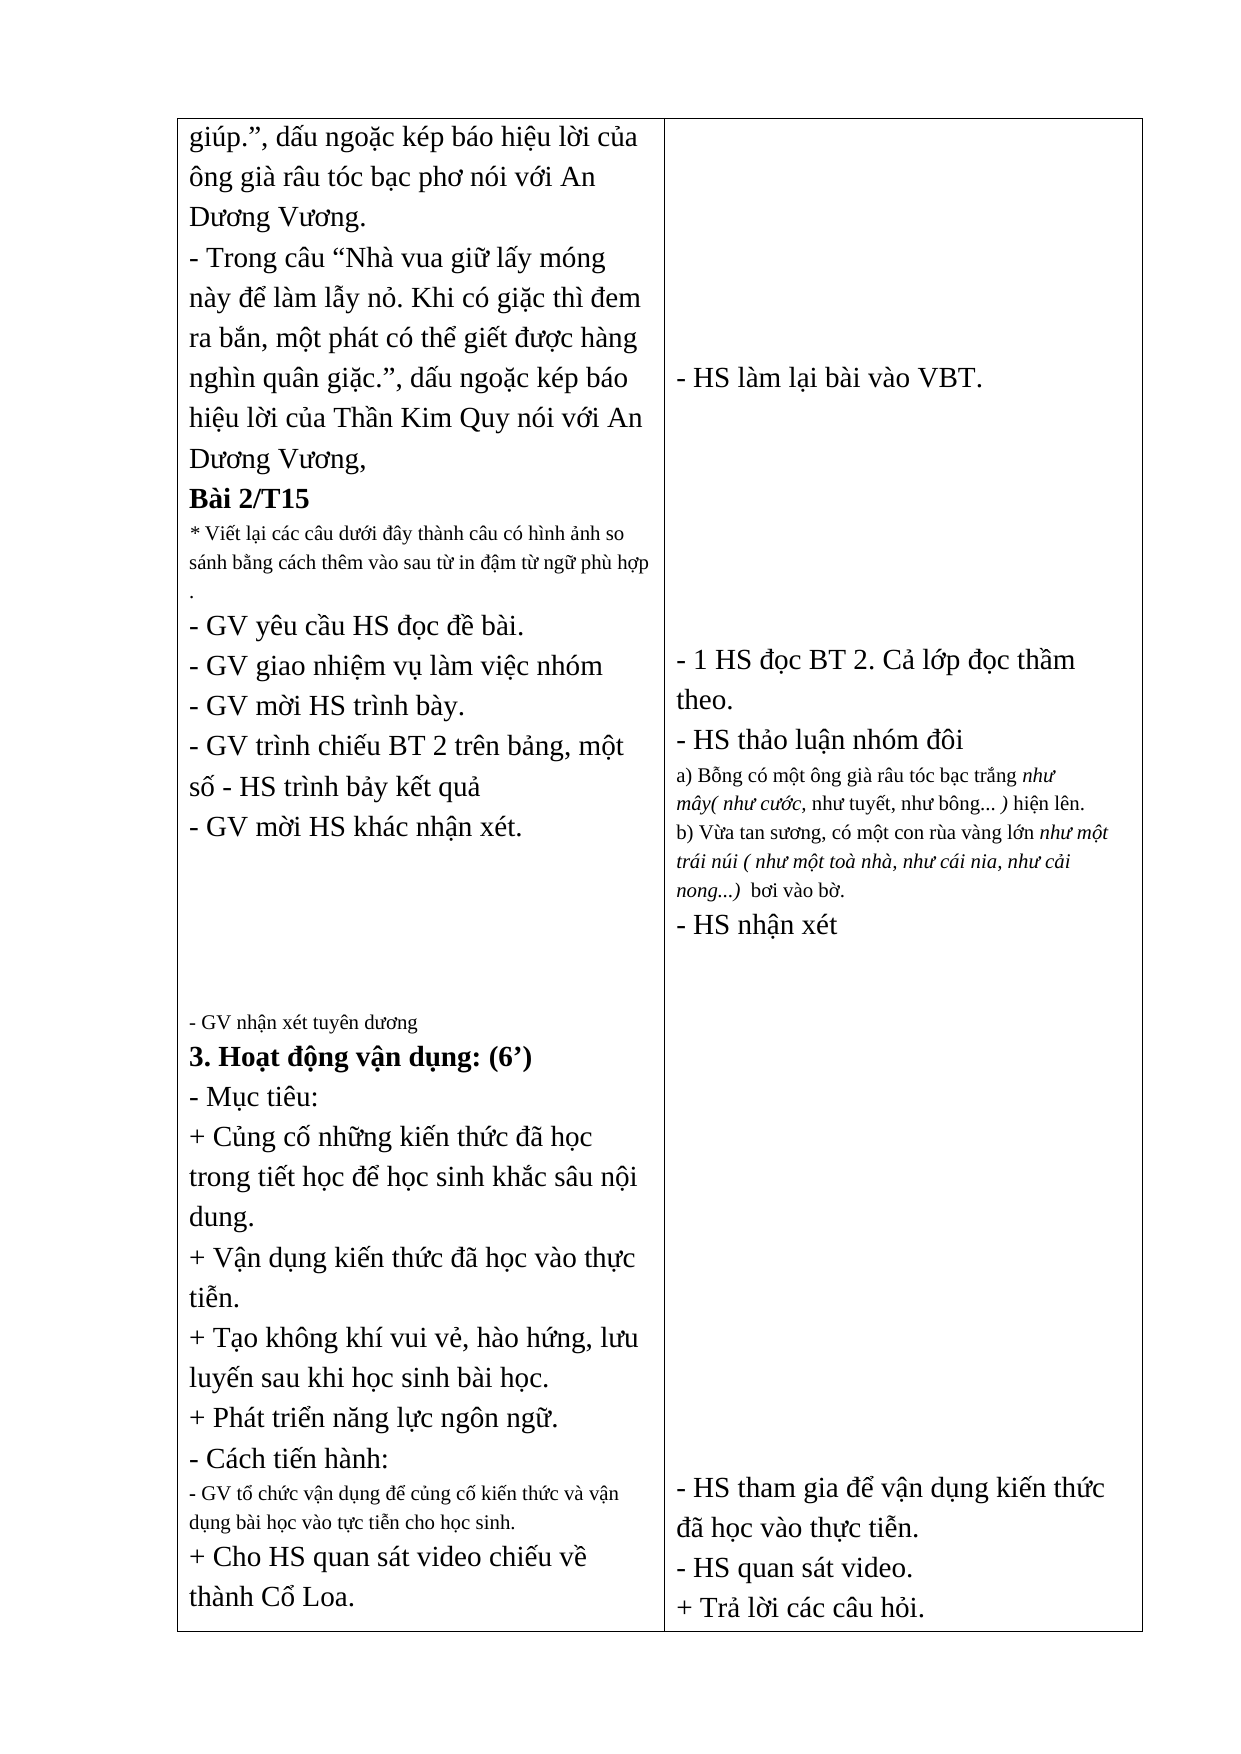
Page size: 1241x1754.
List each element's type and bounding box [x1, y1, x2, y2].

table_cell [178, 119, 664, 1631]
table_cell [665, 119, 1142, 1631]
